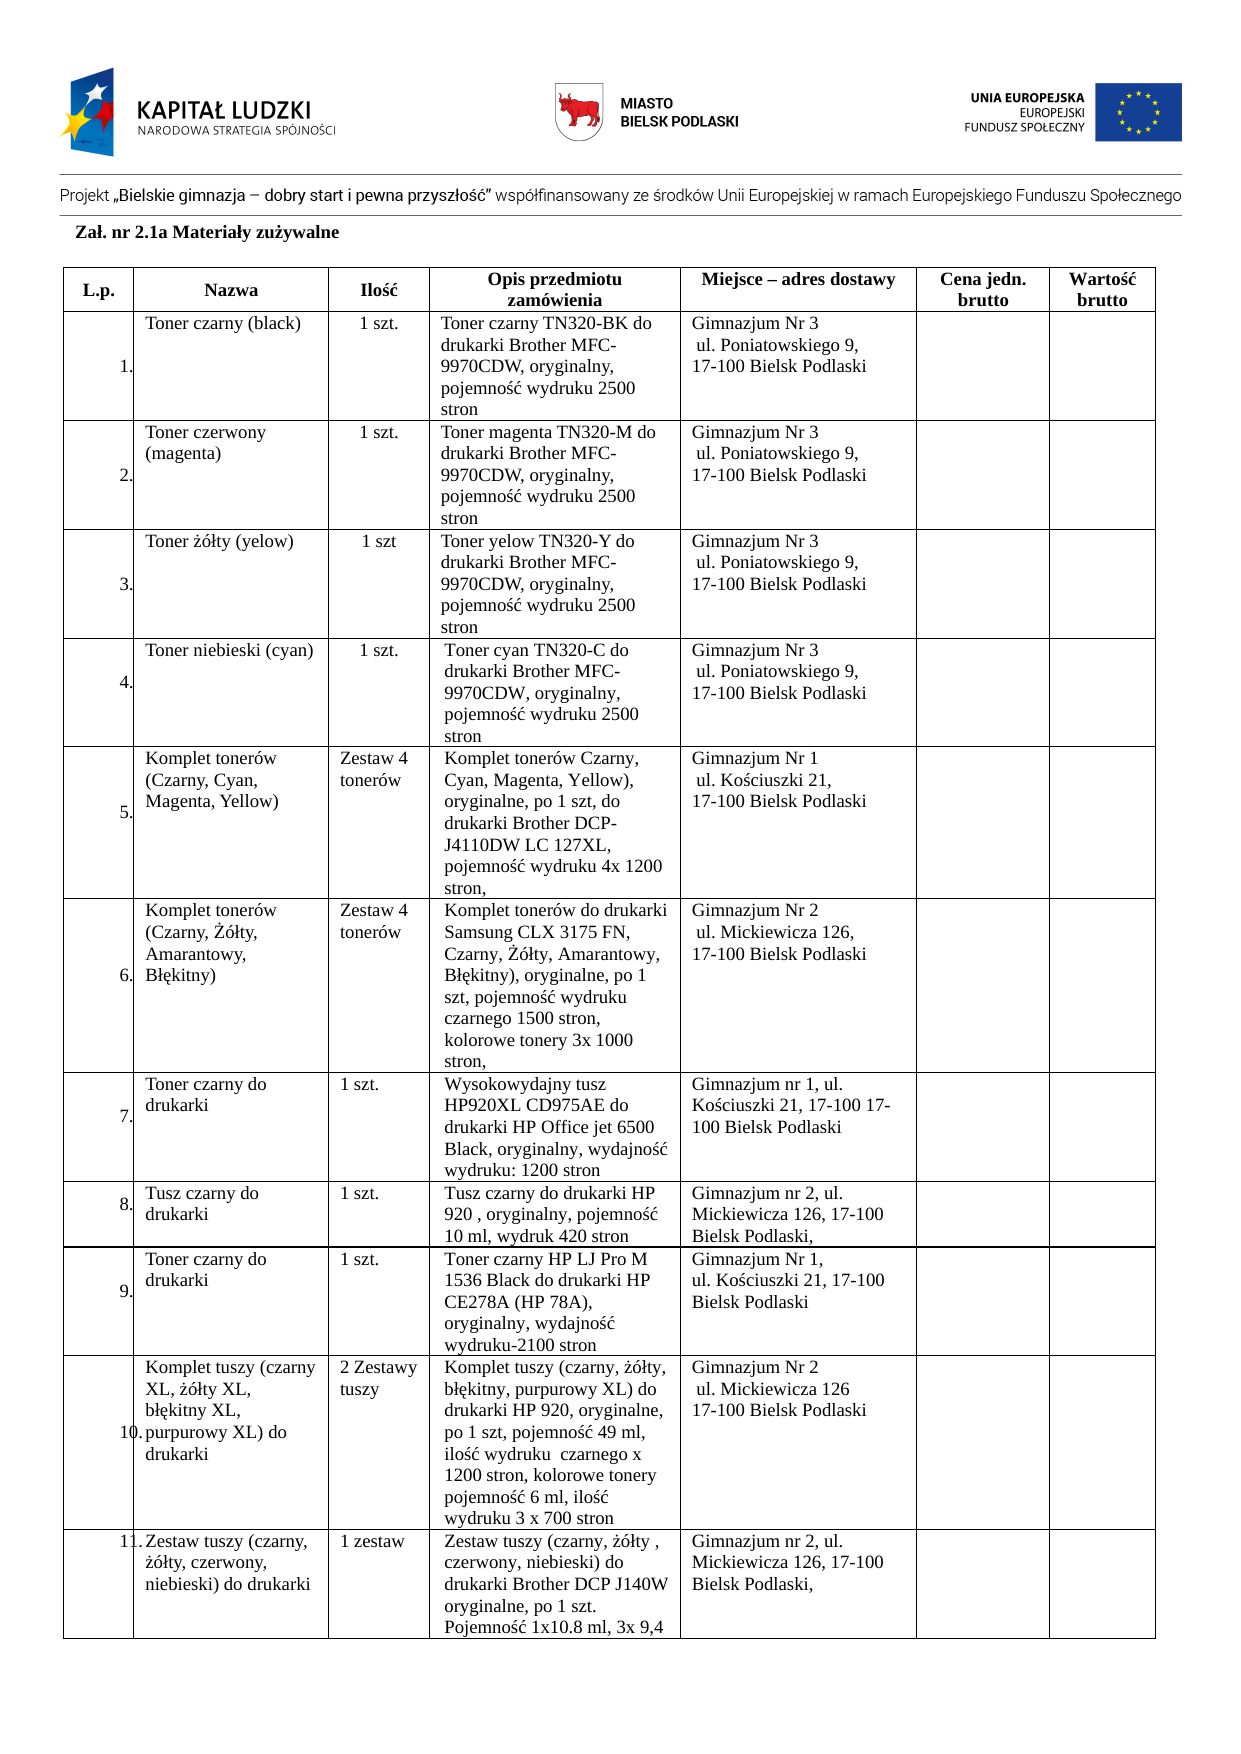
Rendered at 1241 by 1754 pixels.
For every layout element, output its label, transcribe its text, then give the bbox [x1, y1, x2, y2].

table_cell 1 szt. [329, 1248, 429, 1355]
table_cell [64, 1248, 133, 1355]
table_cell [1050, 899, 1155, 1072]
table_cell [1050, 1182, 1155, 1246]
table_cell [1050, 421, 1155, 528]
picture [0, 8, 1241, 218]
table_cell Toner niebieski (cyan) [134, 639, 328, 746]
table_cell [917, 1530, 1049, 1638]
table_cell [917, 421, 1049, 528]
table_cell Gimnazjum Nr 1, ul. Kościuszki 21, 17-100 Bielsk Podlaski [681, 1248, 916, 1355]
table_cell [64, 530, 133, 637]
table_cell Toner yelow TN320-Y do drukarki Brother MFC-9970CDW, oryginalny, pojemność wydruku 2500 stron [430, 530, 680, 637]
table_cell Gimnazjum Nr 2 ul. Mickiewicza 126 17-100 Bielsk Podlaski [681, 1356, 916, 1529]
table_cell Toner cyan TN320-C do drukarki Brother MFC-9970CDW, oryginalny, pojemność wydruku 2500 stron [430, 639, 680, 746]
table_cell [1050, 1248, 1155, 1355]
table_cell Zestaw 4 tonerów [329, 747, 429, 898]
table_cell Komplet tonerów (Czarny, Żółty, Amarantowy, Błękitny) [134, 899, 328, 1072]
table_cell [64, 312, 133, 420]
table_cell Toner czerwony (magenta) [134, 421, 328, 528]
table_cell Gimnazjum Nr 3 ul. Poniatowskiego 9, 17-100 Bielsk Podlaski [681, 530, 916, 637]
table_cell [64, 747, 133, 898]
table_cell Tusz czarny do drukarki [134, 1182, 328, 1246]
table_header Opis przedmiotu zamówienia [430, 268, 680, 311]
table_cell Zestaw 4 tonerów [329, 899, 429, 1072]
table_cell Gimnazjum nr 2, ul. Mickiewicza 126, 17-100 Bielsk Podlaski, [681, 1182, 916, 1246]
table_cell 1 szt. [329, 312, 429, 420]
table_cell Komplet tuszy (czarny XL, żółty XL, błękitny XL, purpurowy XL) do drukarki [134, 1356, 328, 1529]
table_cell Toner żółty (yelow) [134, 530, 328, 637]
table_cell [681, 1530, 916, 1638]
table_cell Gimnazjum Nr 3 ul. Poniatowskiego 9, 17-100 Bielsk Podlaski [681, 421, 916, 528]
table_cell [917, 1248, 1049, 1355]
table_cell [1050, 747, 1155, 898]
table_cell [134, 1530, 328, 1638]
table_cell [917, 747, 1049, 898]
table_cell [917, 1073, 1049, 1181]
table_cell [917, 899, 1049, 1072]
table_header Cena jedn. brutto [917, 268, 1049, 311]
table_cell Toner magenta TN320-M do drukarki Brother MFC-9970CDW, oryginalny, pojemność wydruku 2500 stron [430, 421, 680, 528]
table_cell Komplet tonerów Czarny, Cyan, Magenta, Yellow), oryginalne, po 1 szt, do drukarki Brother DCP-J4110DW LC 127XL, pojemność wydruku 4x 1200 stron, [430, 747, 680, 898]
table_cell Toner czarny (black) [134, 312, 328, 420]
table_cell [64, 1182, 133, 1246]
table_cell [64, 899, 133, 1072]
table_cell [64, 1073, 133, 1181]
table_cell 1 zestaw [329, 1530, 429, 1638]
table_header Nazwa [134, 268, 328, 311]
table_header Wartość brutto [1050, 268, 1155, 311]
table_header Miejsce – adres dostawy [681, 268, 916, 311]
table_cell [1050, 530, 1155, 637]
table_cell 2 Zestawy tuszy [329, 1356, 429, 1529]
table_header L.p. [64, 268, 133, 311]
table_cell [64, 1530, 133, 1638]
table_cell Tusz czarny do drukarki HP 920 , oryginalny, pojemność 10 ml, wydruk 420 stron [430, 1182, 680, 1246]
table_cell 1 szt. [329, 639, 429, 746]
table_cell Toner czarny do drukarki [134, 1248, 328, 1355]
table_cell [64, 1356, 133, 1529]
table_cell Toner czarny HP LJ Pro M 1536 Black do drukarki HP CE278A (HP 78A), oryginalny, wydajność wydruku-2100 stron [430, 1248, 680, 1355]
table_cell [430, 1530, 680, 1638]
table_cell [917, 1182, 1049, 1246]
table_cell Gimnazjum Nr 3 ul. Poniatowskiego 9, 17-100 Bielsk Podlaski [681, 639, 916, 746]
table_cell [917, 530, 1049, 637]
table_cell 1 szt. [329, 1073, 429, 1181]
table_cell Wysokowydajny tusz HP920XL CD975AE do drukarki HP Office jet 6500 Black, oryginalny, wydajność wydruku: 1200 stron [430, 1073, 680, 1181]
table_cell Komplet tonerów do drukarki Samsung CLX 3175 FN, Czarny, Żółty, Amarantowy, Błękitny), oryginalne, po 1 szt, pojemność wydruku czarnego 1500 stron, kolorowe tonery 3x 1000 stron, [430, 899, 680, 1072]
table_cell 1 szt. [329, 1182, 429, 1246]
table_cell [1050, 1356, 1155, 1529]
table_cell [64, 639, 133, 746]
table_cell Gimnazjum Nr 3 ul. Poniatowskiego 9, 17-100 Bielsk Podlaski [681, 312, 916, 420]
table_cell Komplet tonerów (Czarny, Cyan, Magenta, Yellow) [134, 747, 328, 898]
table_cell [917, 312, 1049, 420]
text Zał. nr 2.1a Materiały zużywalne [75, 102, 1165, 243]
table_cell [1050, 1530, 1155, 1638]
table_cell [1050, 312, 1155, 420]
table_cell [64, 421, 133, 528]
table_cell Toner czarny TN320-BK do drukarki Brother MFC-9970CDW, oryginalny, pojemność wydruku 2500 stron [430, 312, 680, 420]
table_cell [1050, 639, 1155, 746]
table_header Ilość [329, 268, 429, 311]
table_cell Gimnazjum Nr 1 ul. Kościuszki 21, 17-100 Bielsk Podlaski [681, 747, 916, 898]
table_cell 1 szt [329, 530, 429, 637]
table_cell Toner czarny do drukarki [134, 1073, 328, 1181]
table_cell Gimnazjum nr 1, ul. Kościuszki 21, 17-100 17-100 Bielsk Podlaski [681, 1073, 916, 1181]
table_cell 1 szt. [329, 421, 429, 528]
table_cell [917, 639, 1049, 746]
table_cell Komplet tuszy (czarny, żółty, błękitny, purpurowy XL) do drukarki HP 920, oryginalne, po 1 szt, pojemność 49 ml, ilość wydruku czarnego x 1200 stron, kolorowe tonery pojemność 6 ml, ilość wydruku 3 x 700 stron [430, 1356, 680, 1529]
table_cell [917, 1356, 1049, 1529]
table_cell Gimnazjum Nr 2 ul. Mickiewicza 126, 17-100 Bielsk Podlaski [681, 899, 916, 1072]
table_cell [1050, 1073, 1155, 1181]
